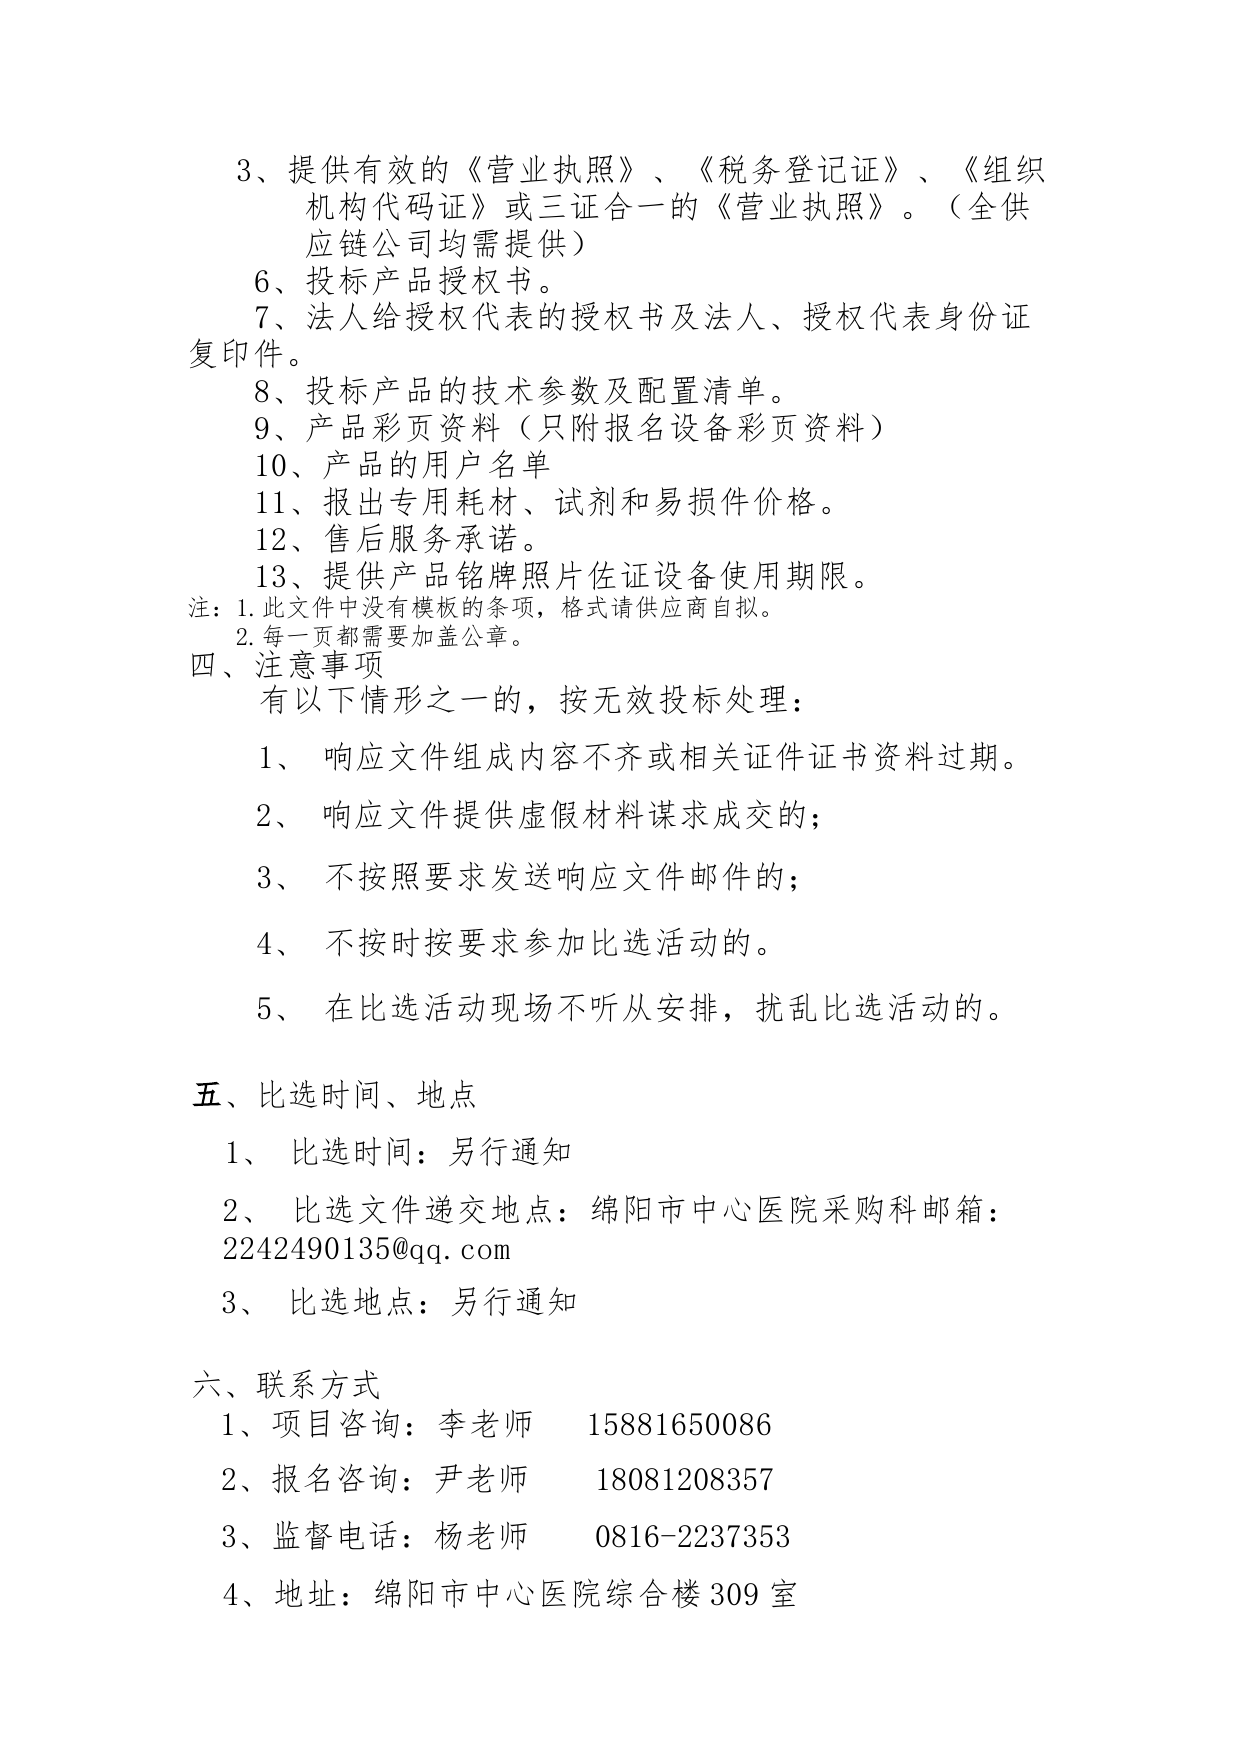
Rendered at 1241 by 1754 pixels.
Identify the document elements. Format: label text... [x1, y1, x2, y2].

text 2、报名咨询：尹老师 18081208357 [221, 1462, 1054, 1497]
text 有以下情形之一的，按无效投标处理： [190, 684, 1054, 718]
text 13、提供产品铭牌照片佐证设备使用期限。 [186, 555, 1054, 592]
text 7、法人给授权代表的授权书及法人、授权代表身份证复印件。 [186, 297, 1054, 370]
text 1、项目咨询：李老师 15881650086 [186, 1403, 1054, 1440]
text 1、 比选时间：另行通知 [224, 1136, 1054, 1171]
text 2.每一页都需要加盖公章。 [186, 620, 1054, 649]
text 3、监督电话：杨老师 0816-2237353 [221, 1519, 1054, 1554]
text 2、 比选文件递交地点：绵阳市中心医院采购科邮箱：2242490135@qq.com [222, 1194, 1054, 1264]
text 11、报出专用耗材、试剂和易损件价格。 [186, 481, 1054, 518]
text 注：1.此文件中没有模板的条项，格式请供应商自拟。 [186, 592, 1054, 620]
text 6、投标产品授权书。 [186, 260, 1054, 297]
text 四、注意事项 [186, 649, 1054, 683]
text 3、 比选地点：另行通知 [221, 1286, 1054, 1321]
text 4、地址：绵阳市中心医院综合楼309室 [222, 1577, 1054, 1612]
text 10、产品的用户名单 [186, 444, 1054, 481]
text 3、 不按照要求发送响应文件邮件的； [256, 856, 1054, 899]
text 8、投标产品的技术参数及配置清单。 [186, 370, 1054, 407]
text 1、 响应文件组成内容不齐或相关证件证书资料过期。 [258, 741, 1054, 776]
text 六、联系方式 [191, 1368, 1054, 1403]
text 五、比选时间、地点 [191, 1078, 1054, 1113]
text 12、售后服务承诺。 [186, 518, 1054, 555]
text 9、产品彩页资料（只附报名设备彩页资料） [186, 407, 1054, 444]
text 5、 在比选活动现场不听从安排，扰乱比选活动的。 [256, 987, 1054, 1031]
text 3、提供有效的《营业执照》、《税务登记证》、《组织机构代码证》或三证合一的《营业执照》。（全供应链公司均需提供） [236, 149, 1054, 260]
text 4、 不按时按要求参加比选活动的。 [256, 922, 1054, 965]
text 2、 响应文件提供虚假材料谋求成交的； [256, 798, 1054, 833]
